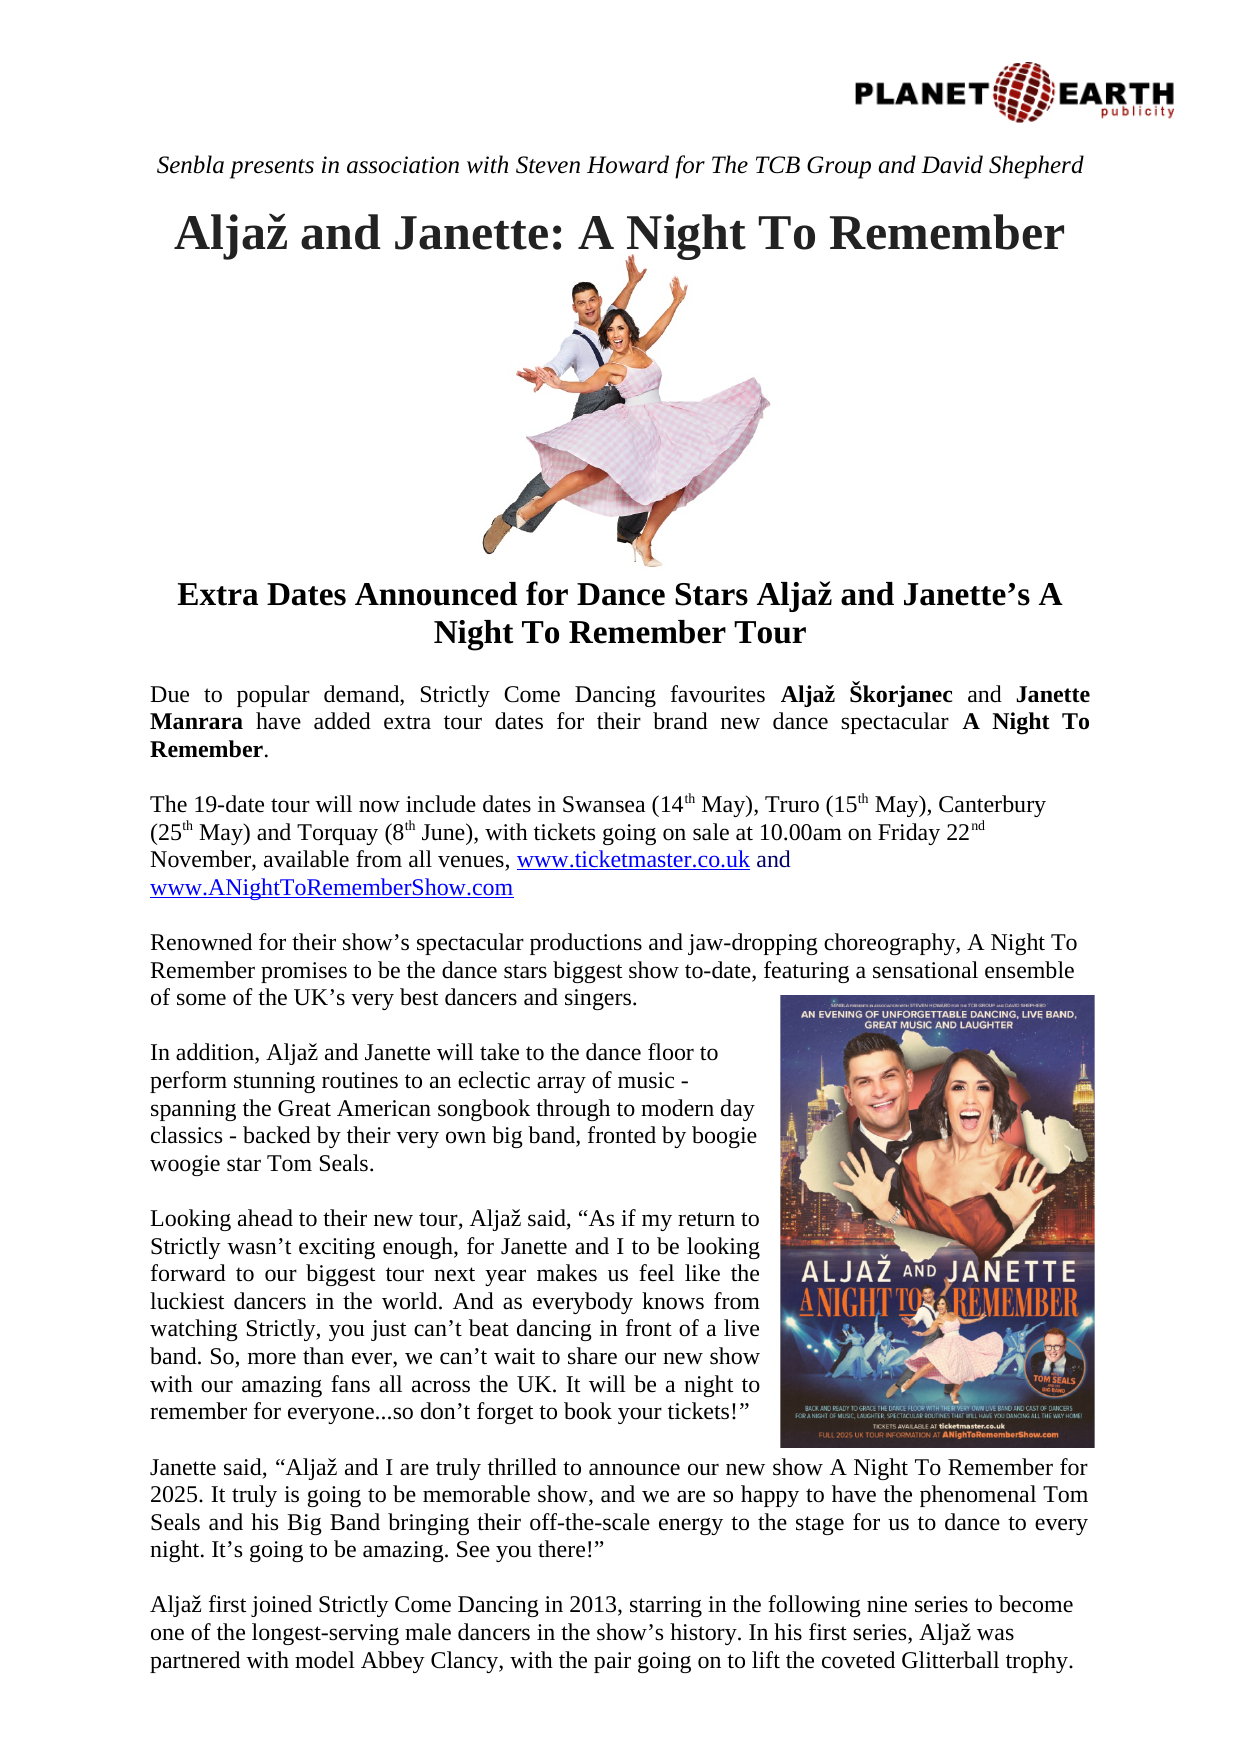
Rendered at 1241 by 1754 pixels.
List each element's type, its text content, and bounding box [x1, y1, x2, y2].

picture [855, 62, 1175, 123]
picture [778, 995, 1095, 1446]
picture [430, 260, 807, 574]
text Janette said, “Aljaž and I are truly thrilled to announce our new show A Night To Remember for 2025. It truly is going to be memorable show, and we are so happy to have the phenomenal Tom Seals and his Big Band bringing their off-the-scale energy to the stage for us to dance to every night. It’s going to be amazing. See you there!” [150, 1480, 1090, 1591]
text Looking ahead to their new tour, Aljaž said, “As if my return to Strictly wasn’t exciting enough, for Janette and I to be looking forward to our biggest tour next year makes us feel like the luckiest dancers in the world. And as everybody knows from watching Strictly, you just can’t beat dancing in front of a live band. So, more than ever, we can’t wait to share our new show with our amazing fans all across the UK. It will be a night to remember for everyone...so don’t forget to book your tickets!” [150, 1204, 1090, 1452]
text In addition, Aljaž and Janette will take to the dance floor to perform stunning routines to an eclectic array of music - spanning the Great American songbook through to modern day classics - backed by their very own big band, fronted by boogie woogie star Tom Seals. [150, 1038, 778, 1176]
text Aljaž and Janette: A Night To Remember [150, 203, 1090, 260]
text Senbla presents in association with Steven Howard for The TCB Group and David Shepherd [150, 150, 1090, 179]
text The 19-date tour will now include dates in Swansea (14th May), Truro (15th May), Canterbury (25th May) and Torquay (8th June), with tickets going on sale at 10.00am on Friday 22nd November, available from all venues, www.ticketmaster.co.uk and www.ANightToRememberShow.com [150, 790, 1090, 900]
text Extra Dates Announced for Dance Stars Aljaž and Janette’s A Night To Remember Tour [150, 574, 1090, 651]
text Due to popular demand, Strictly Come Dancing favourites Aljaž Škorjanec and Janette Manrara have added extra tour dates for their brand new dance spectacular A Night To Remember. [150, 679, 1090, 762]
text Renowned for their show’s spectacular productions and jaw-dropping choreography, A Night To Remember promises to be the dance stars biggest show to-date, featuring a sensational ensemble of some of the UK’s very best dancers and singers. [150, 928, 1090, 1011]
